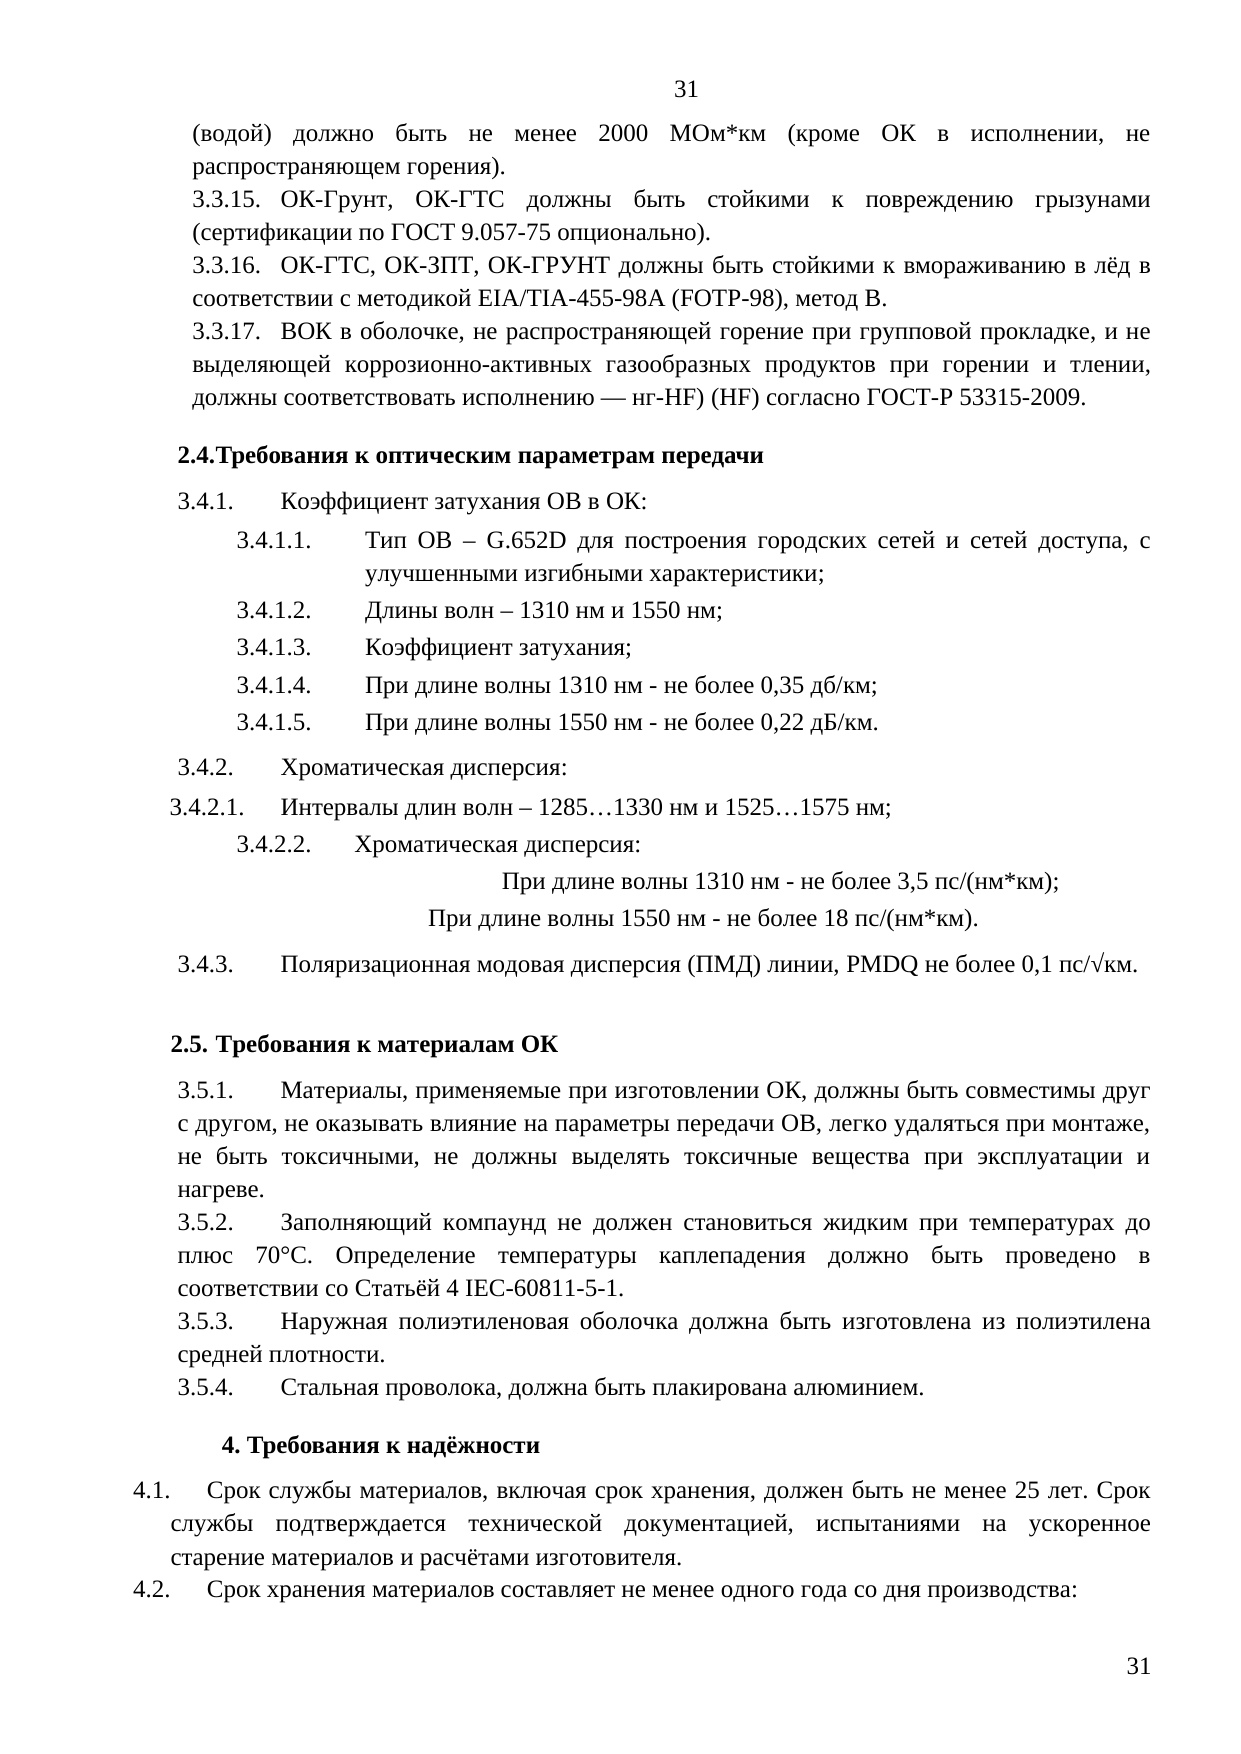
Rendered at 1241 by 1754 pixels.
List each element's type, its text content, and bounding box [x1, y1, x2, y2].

list Длины волн – 1310 нм и 1550 нм; [236, 595, 1152, 624]
text При длине волны 1550 нм - не более 18 пс/(нм*км). [236, 903, 1152, 932]
list Требования к оптическим параметрам передачи [177, 440, 1152, 469]
list Требования к материалам ОК [170, 1029, 1152, 1058]
list Интервалы длин волн – 1285…1330 нм и 1525…1575 нм; [133, 792, 1152, 820]
list Наружная полиэтиленовая оболочка должна быть изготовлена из полиэтилена средней плотности. [177, 1306, 1152, 1368]
list При длине волны 1310 нм - не более 0,35 дб/км; [236, 670, 1152, 698]
list ОК-ГТС, ОК-ЗПТ, ОК-ГРУНТ должны быть стойкими к вмораживанию в лёд в соответствии с методикой EIA/TIA-455-98A (FOTP-98), метод B. [192, 250, 1152, 312]
list ОК-Грунт, ОК-ГТС должны быть стойкими к повреждению грызунами (сертификации по ГОСТ 9.057-75 опционально). [192, 184, 1152, 246]
list ВОК в оболочке, не распространяющей горение при групповой прокладке, и не выделяющей коррозионно-активных газообразных продуктов при горении и тлении, должны соответствовать исполнению — нг-HF) (HF) согласно ГОСТ-Р 53315-2009. [192, 316, 1152, 411]
list Материалы, применяемые при изготовлении ОК, должны быть совместимы друг с другом, не оказывать влияние на параметры передачи ОВ, легко удаляться при монтаже, не быть токсичными, не должны выделять токсичные вещества при эксплуатации и нагреве. [177, 1075, 1152, 1203]
list Заполняющий компаунд не должен становиться жидким при температурах до плюс 70°С. Определение температуры каплепадения должно быть проведено в соответствии со Статьёй 4 IEC-60811-5-1. [177, 1207, 1152, 1302]
list Хроматическая дисперсия: [177, 752, 1152, 781]
list Коэффициент затухания; [236, 632, 1152, 661]
list Коэффициент затухания ОВ в ОК: [177, 486, 1152, 514]
list Срок хранения материалов составляет не менее одного года со дня производства: [133, 1574, 1152, 1603]
text 4. Требования к надёжности [133, 1430, 1152, 1459]
list Срок службы материалов, включая срок хранения, должен быть не менее 25 лет. Срок службы подтверждается технической документацией, испытаниями на ускоренное старение материалов и расчётами изготовителя. [133, 1476, 1152, 1570]
text При длине волны 1310 нм - не более 3,5 пс/(нм*км); [236, 866, 1152, 895]
list Стальная проволока, должна быть плакирована алюминием. [177, 1372, 1152, 1401]
list Поляризационная модовая дисперсия (ПМД) линии, PMDQ не более 0,1 пс/√км. [177, 949, 1152, 977]
list Хроматическая дисперсия: [236, 829, 1152, 858]
list При длине волны 1550 нм - не более 0,22 дБ/км. [236, 707, 1152, 736]
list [192, 118, 1152, 180]
list Тип ОВ – G.652D для построения городских сетей и сетей доступа, с улучшенными изгибными характеристики; [236, 525, 1152, 587]
